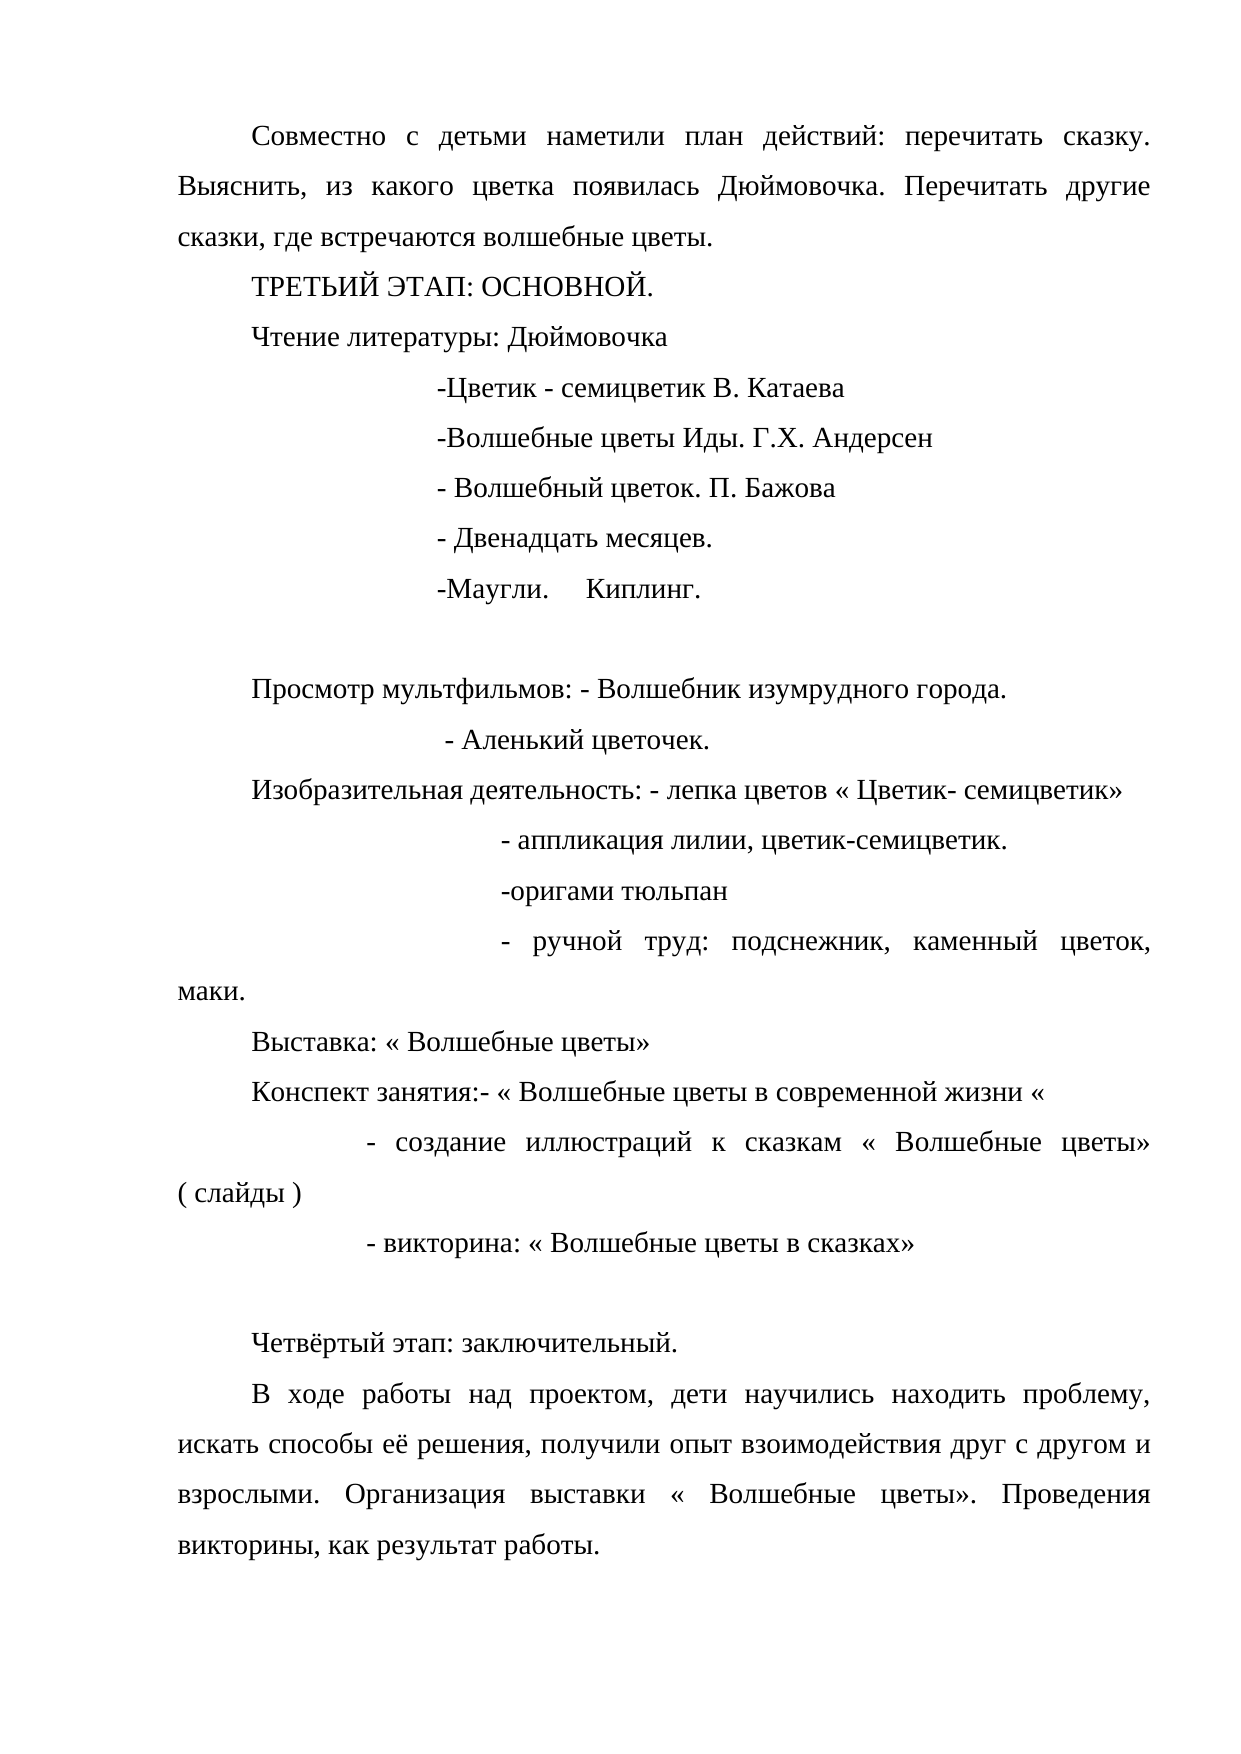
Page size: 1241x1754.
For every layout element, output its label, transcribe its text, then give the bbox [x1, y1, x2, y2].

text ТРЕТЬИЙ ЭТАП: ОСНОВНОЙ. [177, 269, 1152, 303]
text Чтение литературы: Дюймовочка [177, 319, 1152, 353]
text Изобразительная деятельность: - лепка цветов « Цветик- семицветик» [177, 772, 1152, 806]
text -Цветик - семицветик В. Катаева [177, 370, 1152, 403]
text -Волшебные цветы Иды. Г.Х. Андерсен [177, 420, 1152, 453]
text - викторина: « Волшебные цветы в сказках» [177, 1225, 1152, 1258]
text -Маугли. Киплинг. [177, 571, 1152, 604]
text - создание иллюстраций к сказкам « Волшебные цветы» ( слайды ) [177, 1124, 1152, 1208]
text - аппликация лилии, цветик-семицветик. [177, 822, 1152, 856]
text -оригами тюльпан [177, 873, 1152, 906]
text Совместно с детьми наметили план действий: перечитать сказку. Выяснить, из какого цветка появилась Дюймовочка. Перечитать другие сказки, где встречаются волшебные цветы. [177, 118, 1152, 252]
text - Двенадцать месяцев. [177, 521, 1152, 554]
text - Аленький цветочек. [177, 722, 1152, 755]
text Четвёртый этап: заключительный. [177, 1326, 1152, 1359]
text - Волшебный цветок. П. Бажова [177, 470, 1152, 504]
text Просмотр мультфильмов: - Волшебник изумрудного города. [177, 672, 1152, 705]
text В ходе работы над проектом, дети научились находить проблему, искать способы её решения, получили опыт взоимодействия друг с другом и взрослыми. Организация выставки « Волшебные цветы». Проведения викторины, как результат работы. [177, 1376, 1152, 1560]
text - ручной труд: подснежник, каменный цветок, маки. [177, 923, 1152, 1007]
text Выставка: « Волшебные цветы» [177, 1024, 1152, 1057]
text Конспект занятия:- « Волшебные цветы в современной жизни « [177, 1074, 1152, 1108]
